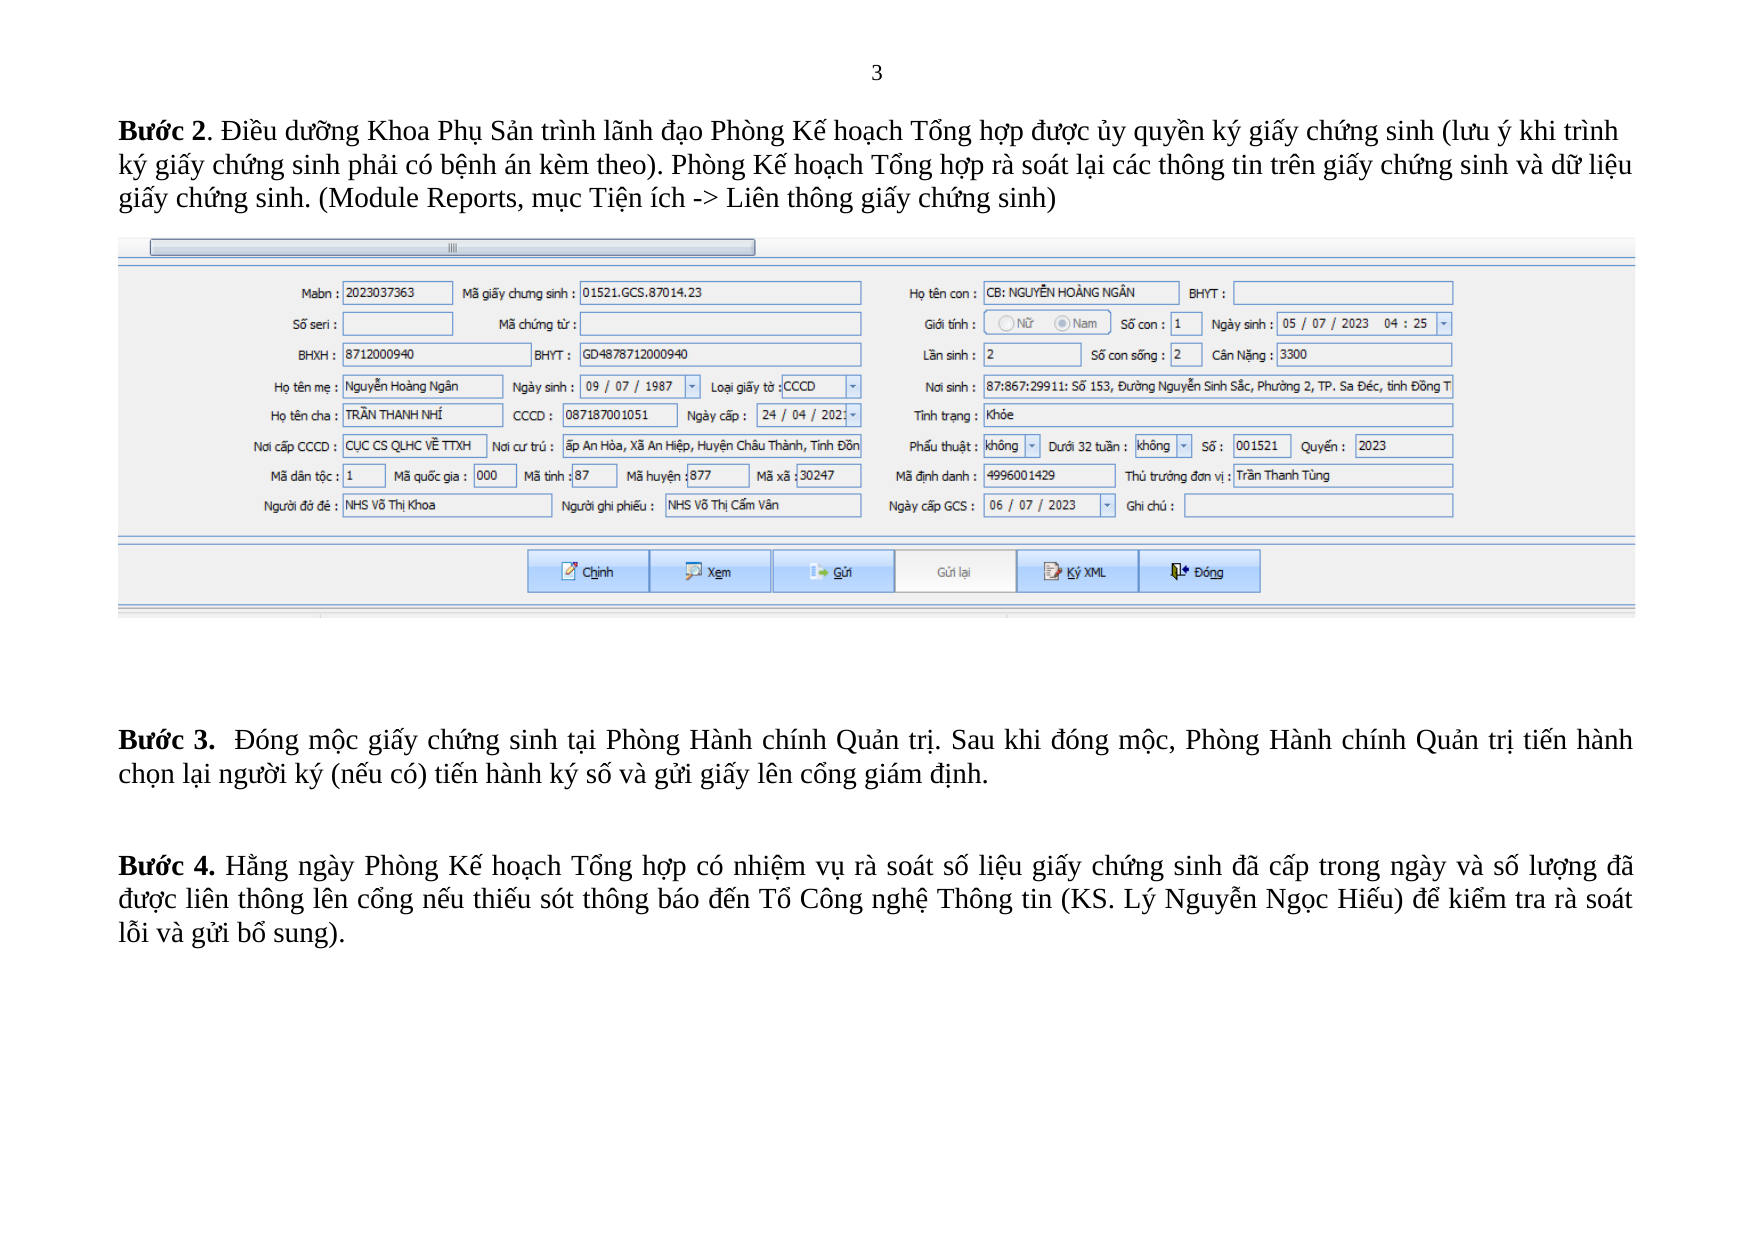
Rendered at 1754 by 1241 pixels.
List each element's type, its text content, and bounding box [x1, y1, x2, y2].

text Bước 3. Đóng mộc giấy chứng sinh tại Phòng Hành chính Quản trị. Sau khi đóng mộc, Phòng Hành chính Quản trị tiến hành chọn lại người ký (nếu có) tiến hành ký số và gửi giấy lên cổng giám định. [118, 722, 1636, 789]
text Bước 4. Hằng ngày Phòng Kế hoạch Tổng hợp có nhiệm vụ rà soát số liệu giấy chứng sinh đã cấp trong ngày và số lượng đã được liên thông lên cổng nếu thiếu sót thông báo đến Tổ Công nghệ Thông tin (KS. Lý Nguyễn Ngọc Hiếu) để kiểm tra rà soát lỗi và gửi bổ sung). [118, 848, 1636, 948]
text Bước 2. Điều dưỡng Khoa Phụ Sản trình lãnh đạo Phòng Kế hoạch Tổng hợp được ủy quyền ký giấy chứng sinh (lưu ý khi trình ký giấy chứng sinh phải có bệnh án kèm theo). Phòng Kế hoạch Tổng hợp rà soát lại các thông tin trên giấy chứng sinh và dữ liệu giấy chứng sinh. (Module Reports, mục Tiện ích -> Liên thông giấy chứng sinh) [118, 113, 1636, 214]
picture [118, 226, 1636, 618]
